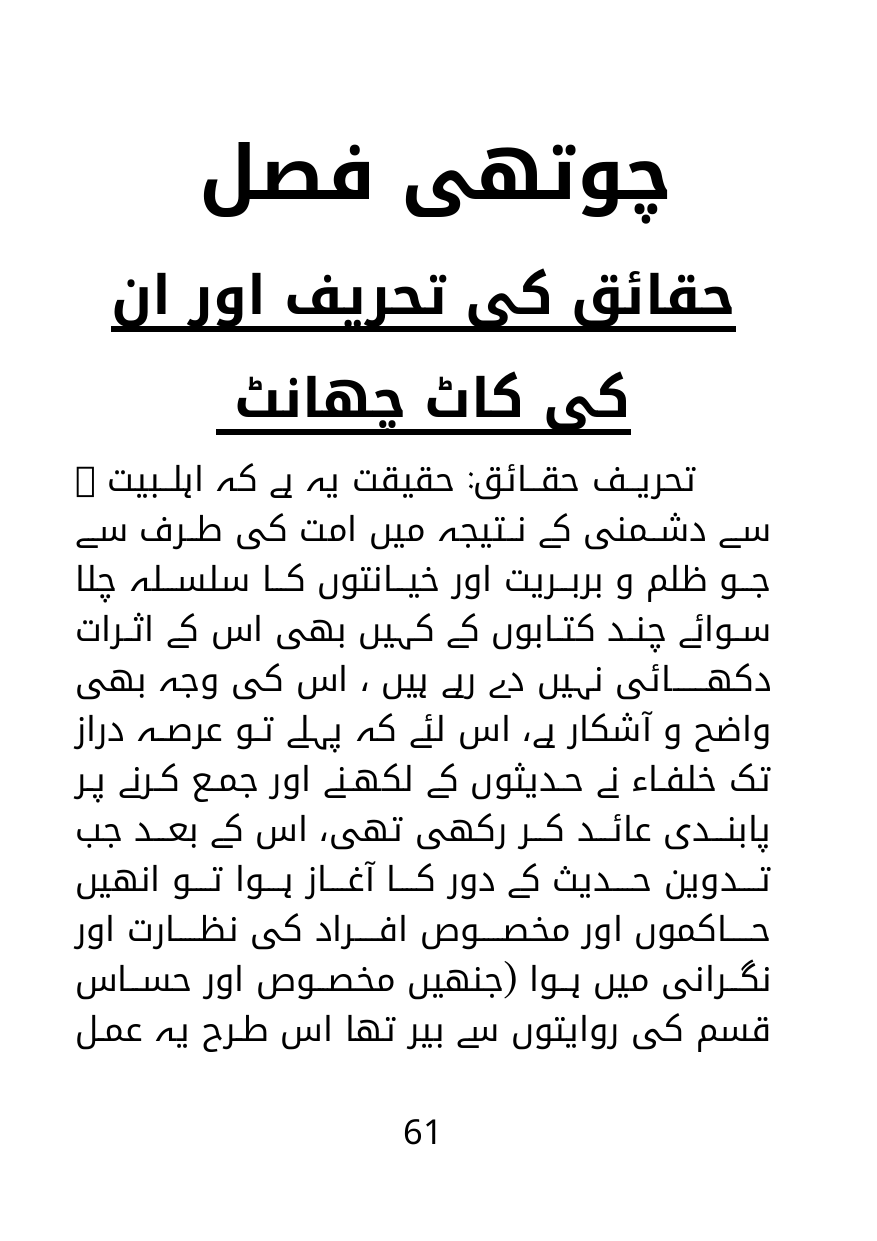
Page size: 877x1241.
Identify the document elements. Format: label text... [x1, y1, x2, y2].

subtitle حقائق کی تحریف اور ان کی کاٹ چھانٹ [75, 245, 772, 451]
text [75, 451, 772, 1051]
text چوتھی فصل [75, 103, 772, 245]
